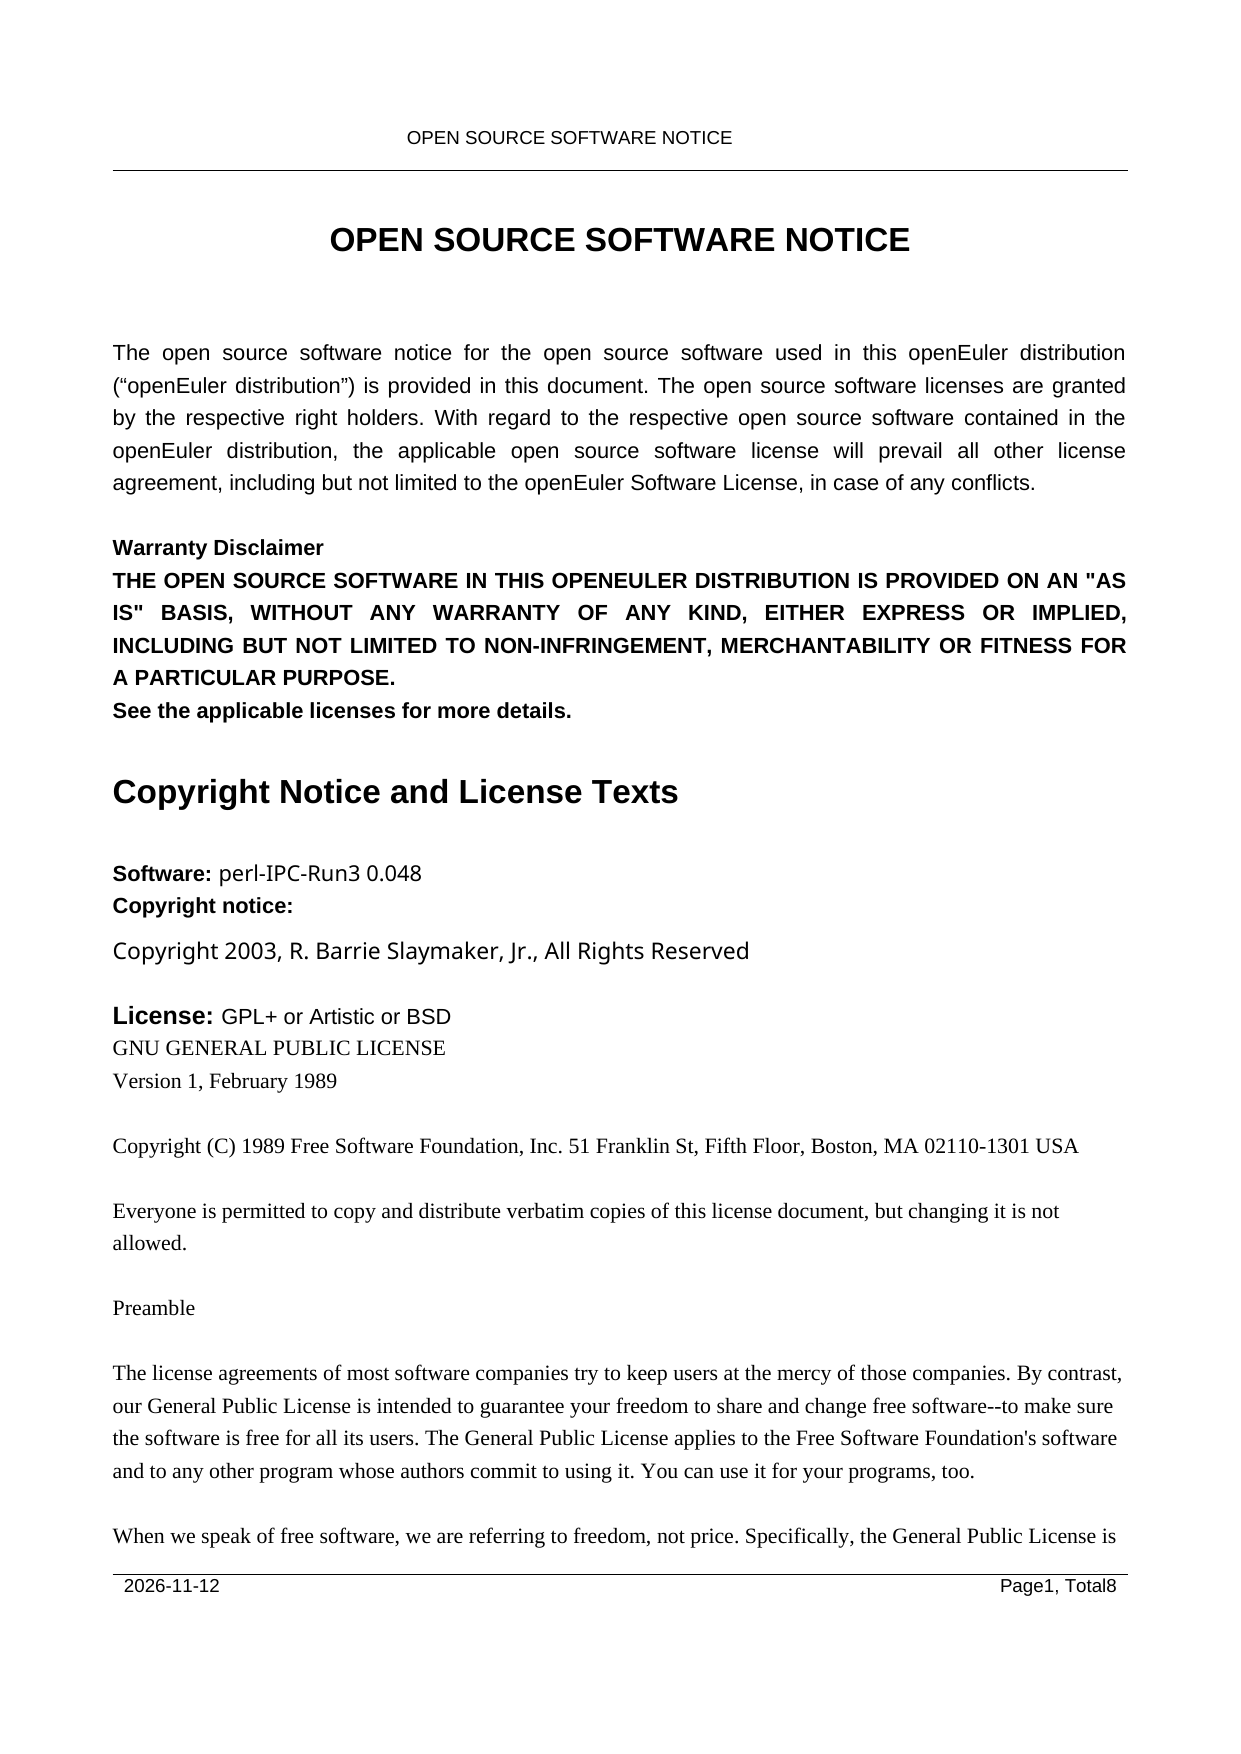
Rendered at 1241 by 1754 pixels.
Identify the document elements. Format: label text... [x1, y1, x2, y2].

text Copyright notice: [112, 889, 1128, 921]
text OPEN SOURCE SOFTWARE NOTICE [112, 206, 1128, 271]
text Warranty Disclaimer [112, 531, 1128, 564]
text Copyright Notice and License Texts [112, 759, 1128, 824]
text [112, 1031, 1128, 1551]
text Copyright 2003, R. Barrie Slaymaker, Jr., All Rights Reserved [112, 934, 1128, 966]
title Software: perl-IPC-Run3 0.048 [112, 856, 1128, 889]
text The open source software notice for the open source software used in this openEuler distribution (“openEuler distribution”) is provided in this document. The open source software licenses are granted by the respective right holders. With regard to the respective open source software contained in the openEuler distribution, the applicable open source software license will prevail all other license agreement, including but not limited to the openEuler Software License, in case of any conflicts. [112, 336, 1128, 499]
text THE OPEN SOURCE SOFTWARE IN THIS OPENEULER DISTRIBUTION IS PROVIDED ON AN "AS IS" BASIS, WITHOUT ANY WARRANTY OF ANY KIND, EITHER EXPRESS OR IMPLIED, INCLUDING BUT NOT LIMITED TO NON-INFRINGEMENT, MERCHANTABILITY OR FITNESS FOR A PARTICULAR PURPOSE. See the applicable licenses for more details. [112, 564, 1128, 726]
text License: GPL+ or Artistic or BSD [112, 999, 1128, 1031]
